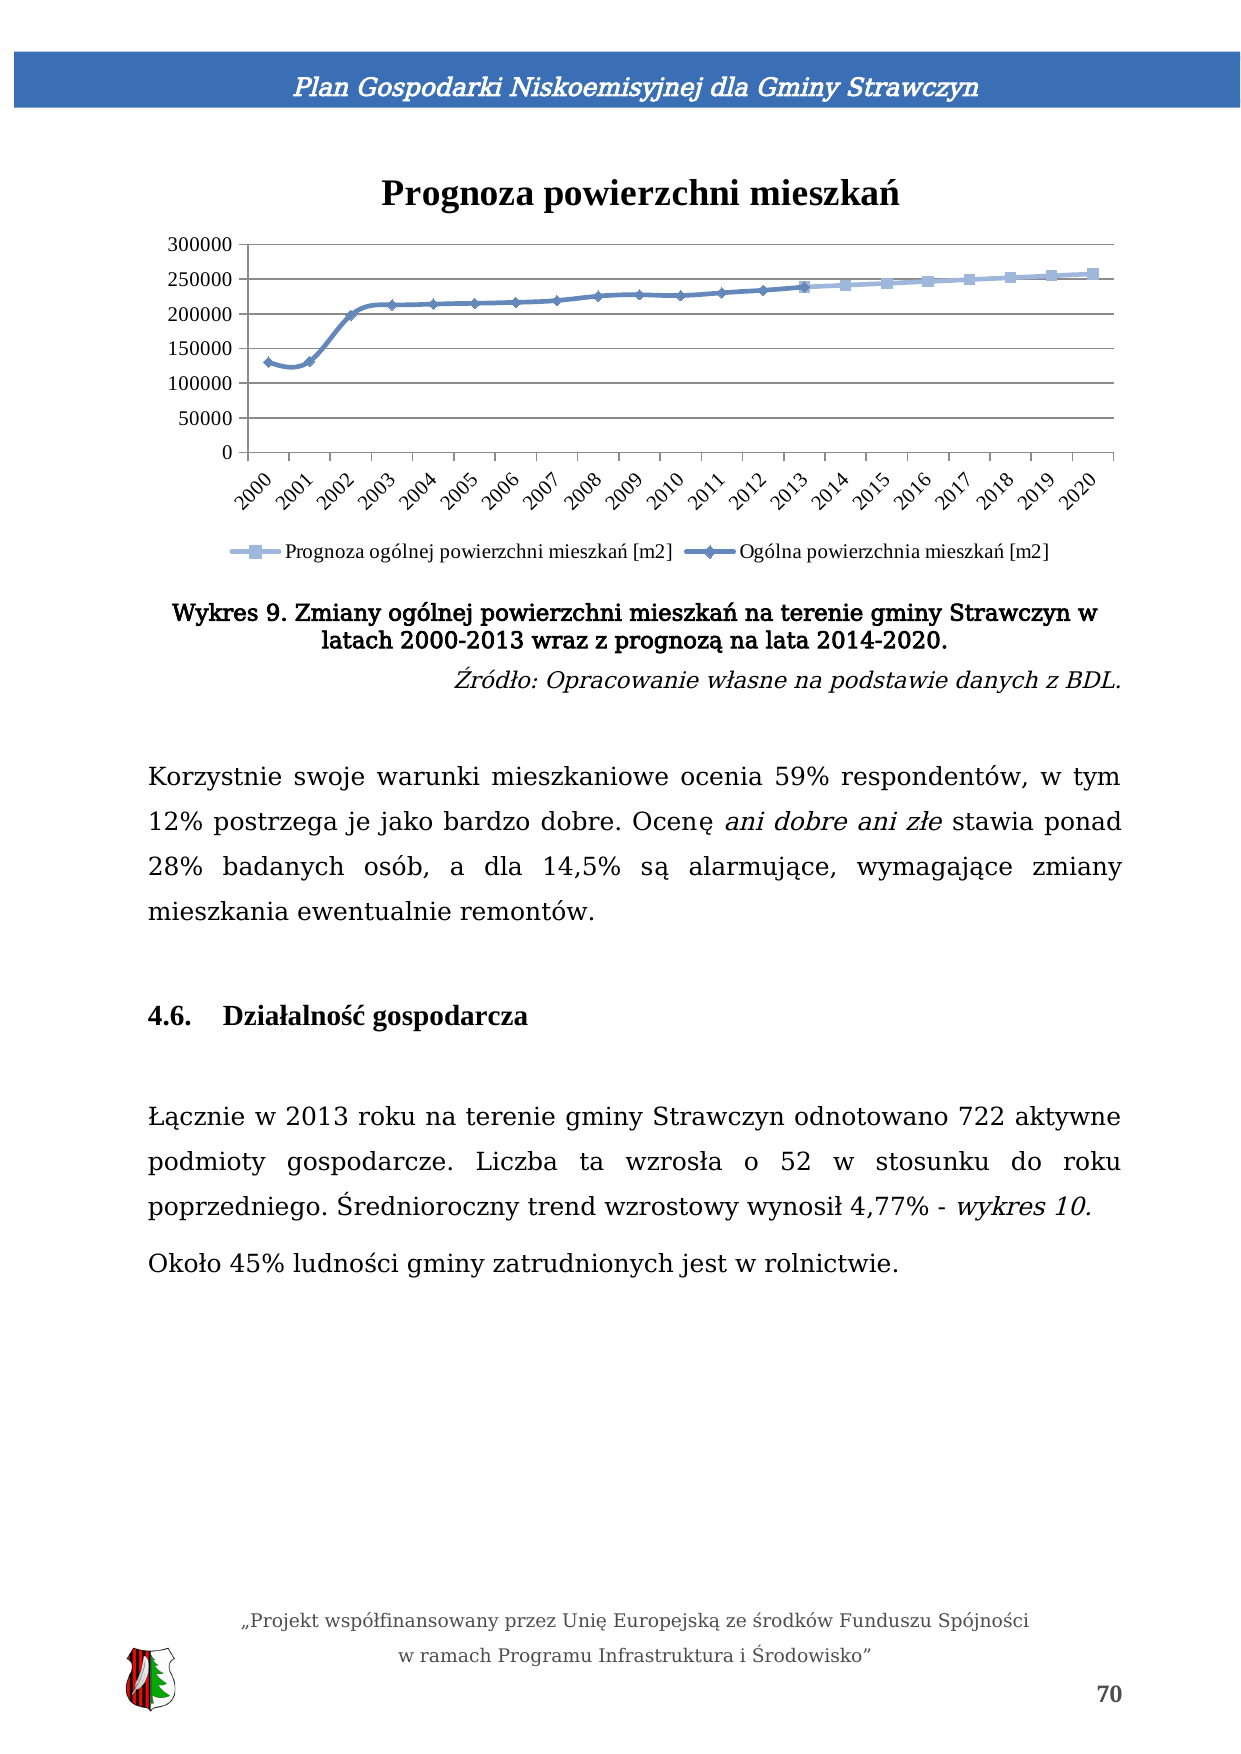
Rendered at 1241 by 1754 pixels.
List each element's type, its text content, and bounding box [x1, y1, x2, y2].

text Źródło: Opracowanie własne na podstawie danych z BDL. [148, 665, 1122, 693]
text Wykres 9. Zmiany ogólnej powierzchni mieszkań na terenie gminy Strawczyn w latach 2000-2013 wraz z prognozą na lata 2014-2020. [148, 598, 1122, 653]
subtitle Działalność gospodarcza [148, 998, 1122, 1032]
text Korzystnie swoje warunki mieszkaniowe ocenia 59% respondentów, w tym 12% postrzega je jako bardzo dobre. Ocenę ani dobre ani złe stawia ponad 28% badanych osób, a dla 14,5% są alarmujące, wymagające zmiany mieszkania ewentualnie remontów. [148, 761, 1122, 926]
text Około 45% ludności gminy zatrudnionych jest w rolnictwie. [148, 1248, 1122, 1278]
text Łącznie w 2013 roku na terenie gminy Strawczyn odnotowano 722 aktywne podmioty gospodarcze. Liczba ta wzrosła o 52 w stosunku do roku poprzedniego. Średnioroczny trend wzrostowy wynosił 4,77% - wykres 10. [148, 1100, 1122, 1220]
picture [125, 1647, 176, 1712]
